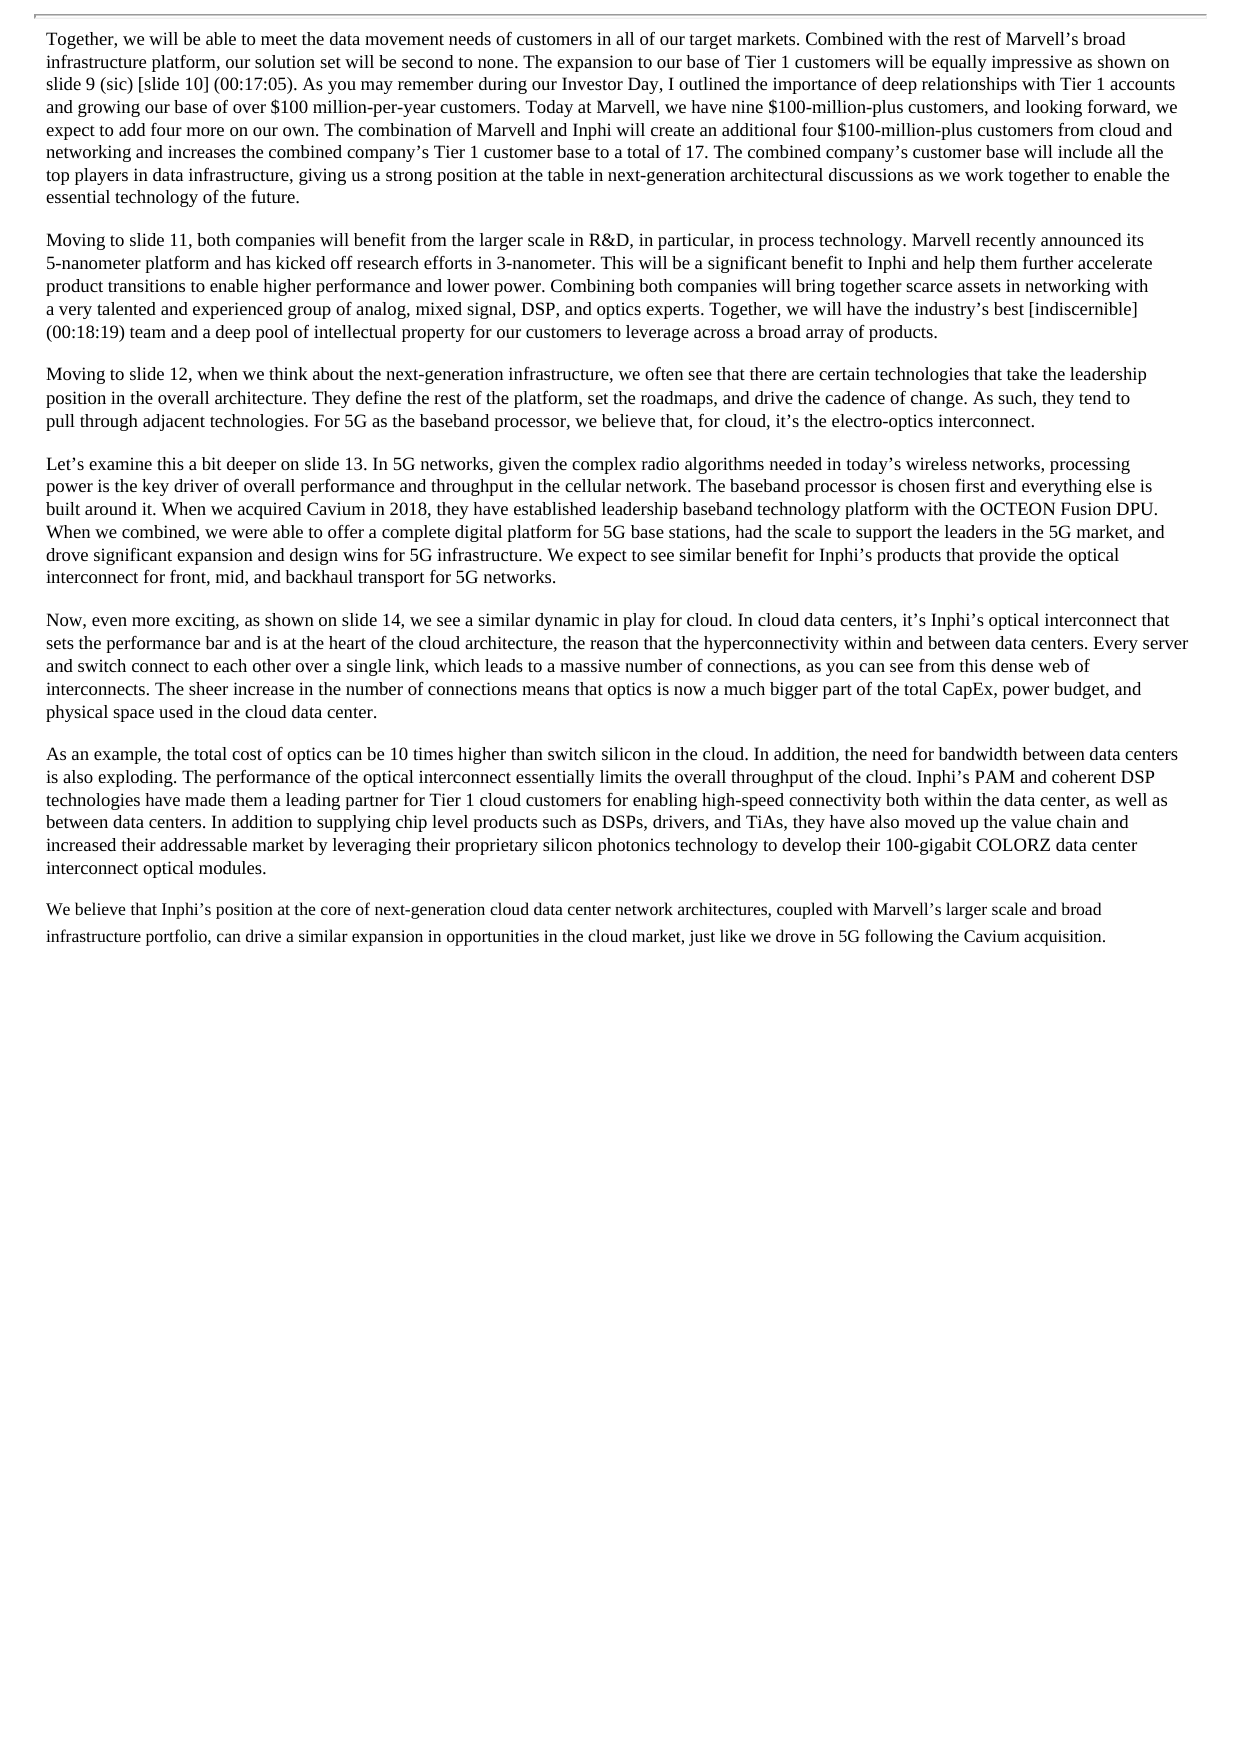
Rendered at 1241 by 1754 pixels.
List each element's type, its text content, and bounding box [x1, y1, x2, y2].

text Moving to slide 11, both companies will benefit from the larger scale in R&D, in particular, in process technology. Marvell recently announced its 5-nanometer platform and has kicked off research efforts in 3-nanometer. This will be a significant benefit to Inphi and help them further accelerate product transitions to enable higher performance and lower power. Combining both companies will bring together scarce assets in networking with a very talented and experienced group of analog, mixed signal, DSP, and optics experts. Together, we will have the industry’s best [indiscernible] (00:18:19) team and a deep pool of intellectual property for our customers to leverage across a broad array of products. [46, 229, 1161, 343]
picture [34, 14, 1207, 19]
text As an example, the total cost of optics can be 10 times higher than switch silicon in the cloud. In addition, the need for bandwidth between data centers is also exploding. The performance of the optical interconnect essentially limits the overall throughput of the cloud. Inphi’s PAM and coherent DSP technologies have made them a leading partner for Tier 1 cloud customers for enabling high-speed connectivity both within the data center, as well as between data centers. In addition to supplying chip level products such as DSPs, drivers, and TiAs, they have also moved up the value chain and increased their addressable market by leveraging their proprietary silicon photonics technology to develop their 100-gigabit COLORZ data center interconnect optical modules. [46, 743, 1180, 878]
text Let’s examine this a bit deeper on slide 13. In 5G networks, given the complex radio algorithms needed in today’s wireless networks, processing power is the key driver of overall performance and throughput in the cellular network. The baseband processor is chosen first and everything else is built around it. When we acquired Cavium in 2018, they have established leadership baseband technology platform with the OCTEON Fusion DPU. When we combined, we were able to offer a complete digital platform for 5G base stations, had the scale to support the leaders in the 5G market, and drove significant expansion and design wins for 5G infrastructure. We expect to see similar benefit for Inphi’s products that provide the optical interconnect for front, mid, and backhaul transport for 5G networks. [46, 452, 1180, 588]
text Moving to slide 12, when we think about the next-generation infrastructure, we often see that there are certain technologies that take the leadership position in the overall architecture. They define the rest of the platform, set the roadmaps, and drive the cadence of change. As such, they tend to pull through adjacent technologies. For 5G as the baseband processor, we believe that, for cloud, it’s the electro-optics interconnect. [46, 363, 1165, 432]
text Together, we will be able to meet the data movement needs of customers in all of our target markets. Combined with the rest of Marvell’s broad infrastructure platform, our solution set will be second to none. The expansion to our base of Tier 1 customers will be equally impressive as shown on slide 9 (sic) [slide 10] (00:17:05). As you may remember during our Investor Day, I outlined the importance of deep relationships with Tier 1 accounts and growing our base of over $100 million-per-year customers. Today at Marvell, we have nine $100-million-plus customers, and looking forward, we expect to add four more on our own. The combination of Marvell and Inphi will create an additional four $100-million-plus customers from cloud and networking and increases the combined company’s Tier 1 customer base to a total of 17. The combined company’s customer base will include all the top players in data infrastructure, giving us a strong position at the table in next-generation architectural discussions as we work together to enable the essential technology of the future. [46, 28, 1190, 208]
text We believe that Inphi’s position at the core of next-generation cloud data center network architectures, coupled with Marvell’s larger scale and broad infrastructure portfolio, can drive a similar expansion in opportunities in the cloud market, just like we drove in 5G following the Cavium acquisition. [46, 899, 1169, 946]
text Now, even more exciting, as shown on slide 14, we see a similar dynamic in play for cloud. In cloud data centers, it’s Inphi’s optical interconnect that sets the performance bar and is at the heart of the cloud architecture, the reason that the hyperconnectivity within and between data centers. Every server and switch connect to each other over a single link, which leads to a massive number of connections, as you can see from this dense web of interconnects. The sheer increase in the number of connections means that optics is now a much bigger part of the total CapEx, power budget, and physical space used in the cloud data center. [46, 609, 1190, 722]
